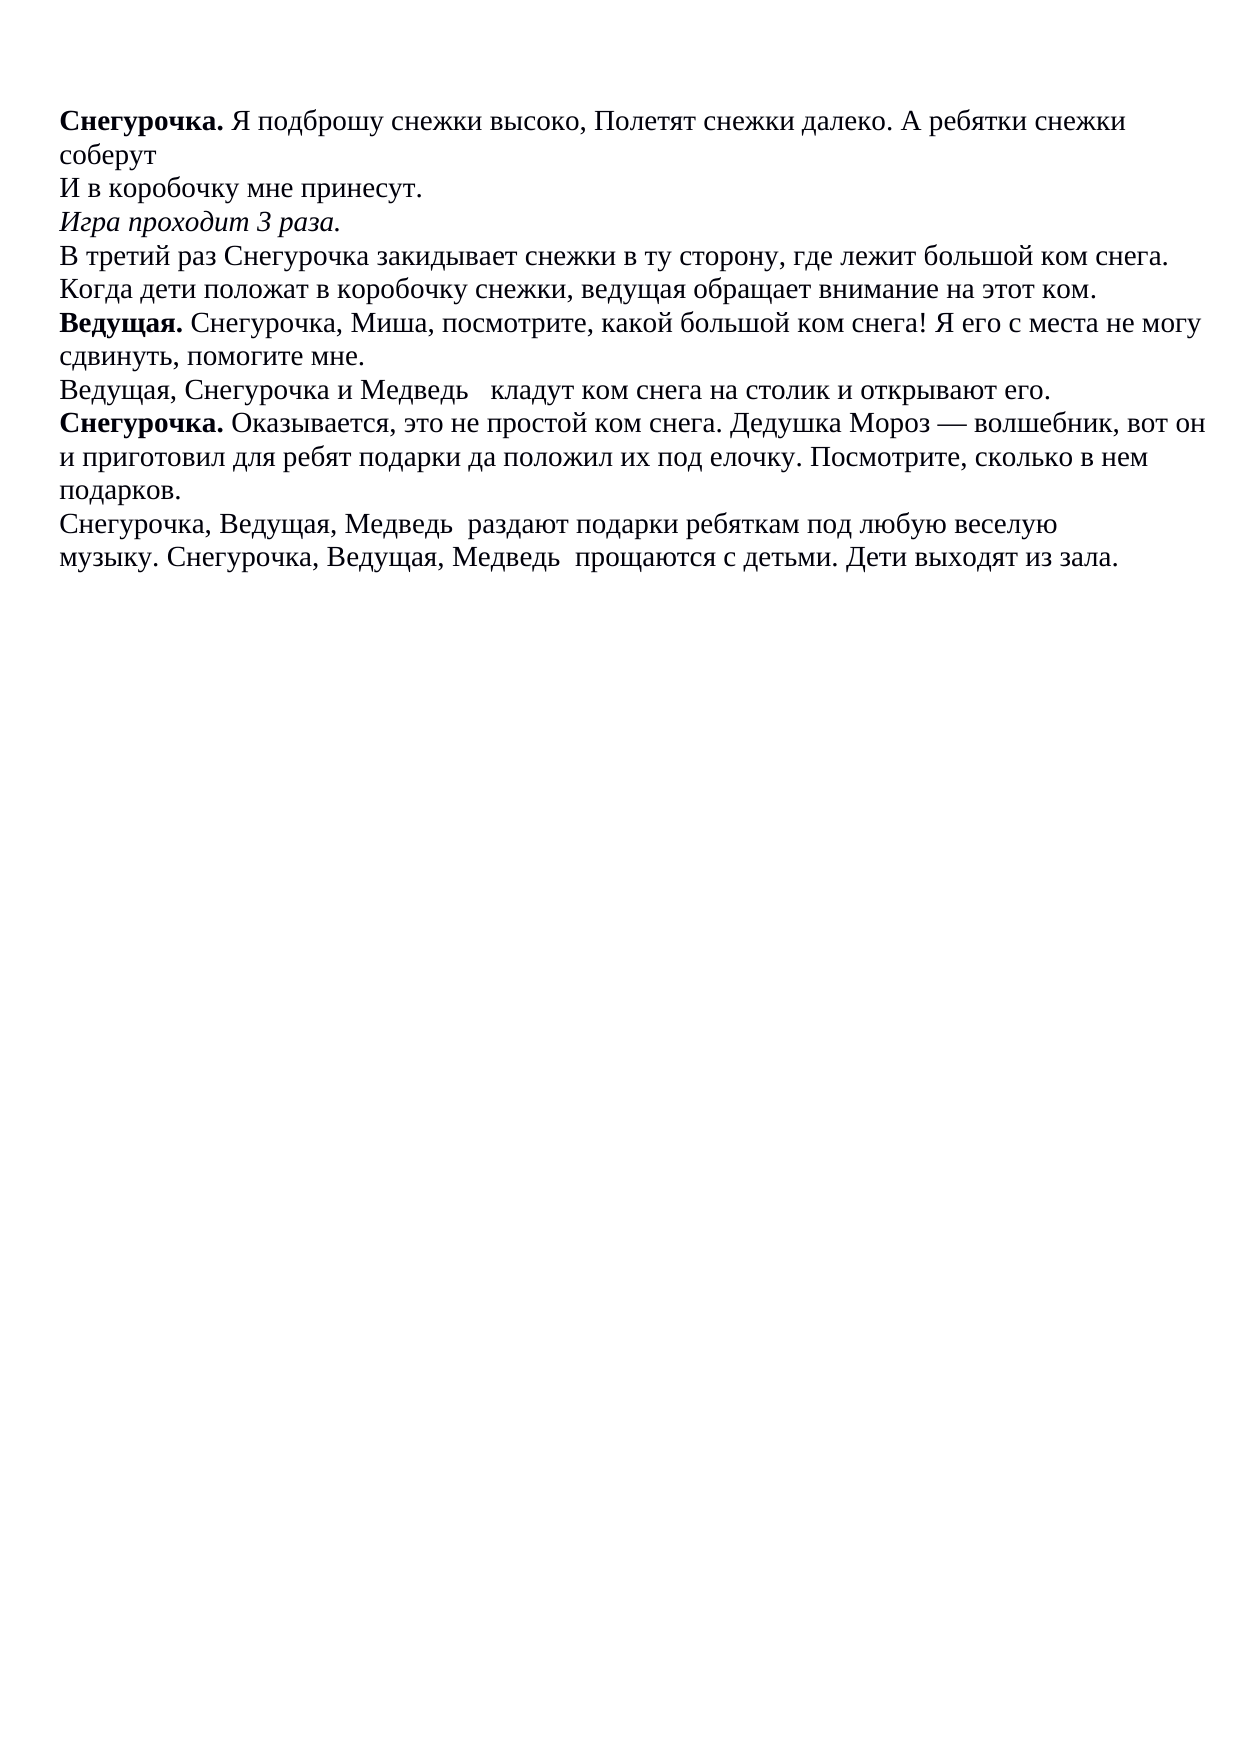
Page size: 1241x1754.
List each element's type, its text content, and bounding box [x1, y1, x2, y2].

text И в коробочку мне принесут. [59, 171, 1211, 204]
text Снегурочка. Я подброшу снежки высоко, Полетят снежки далеко. А ребятки снежки соберут [59, 103, 1211, 171]
text и приготовил для ребят подарки да положил их под елочку. Посмотрите, сколько в нем подарков. [59, 439, 1211, 506]
text Игра проходит 3 раза. [59, 204, 1211, 238]
text Снегурочка. Оказывается, это не простой ком снега. Дедушка Мороз — волшебник, вот он [59, 405, 1211, 439]
text музыку. Снегурочка, Ведущая, Медведь прощаются с детьми. Дети выходят из зала. [59, 539, 1211, 573]
text Ведущая. Снегурочка, Миша, посмотрите, какой большой ком снега! Я его с места не могу сдвинуть, помогите мне. [59, 305, 1211, 372]
text Снегурочка, Ведущая, Медведь раздают подарки ребяткам под любую веселую [59, 506, 1211, 539]
text В третий раз Снегурочка закидывает снежки в ту сторону, где лежит большой ком снега. Когда дети положат в коробочку снежки, ведущая обращает внимание на этот ком. [59, 238, 1211, 305]
text Ведущая, Снегурочка и Медведь кладут ком снега на столик и открывают его. [59, 372, 1211, 405]
